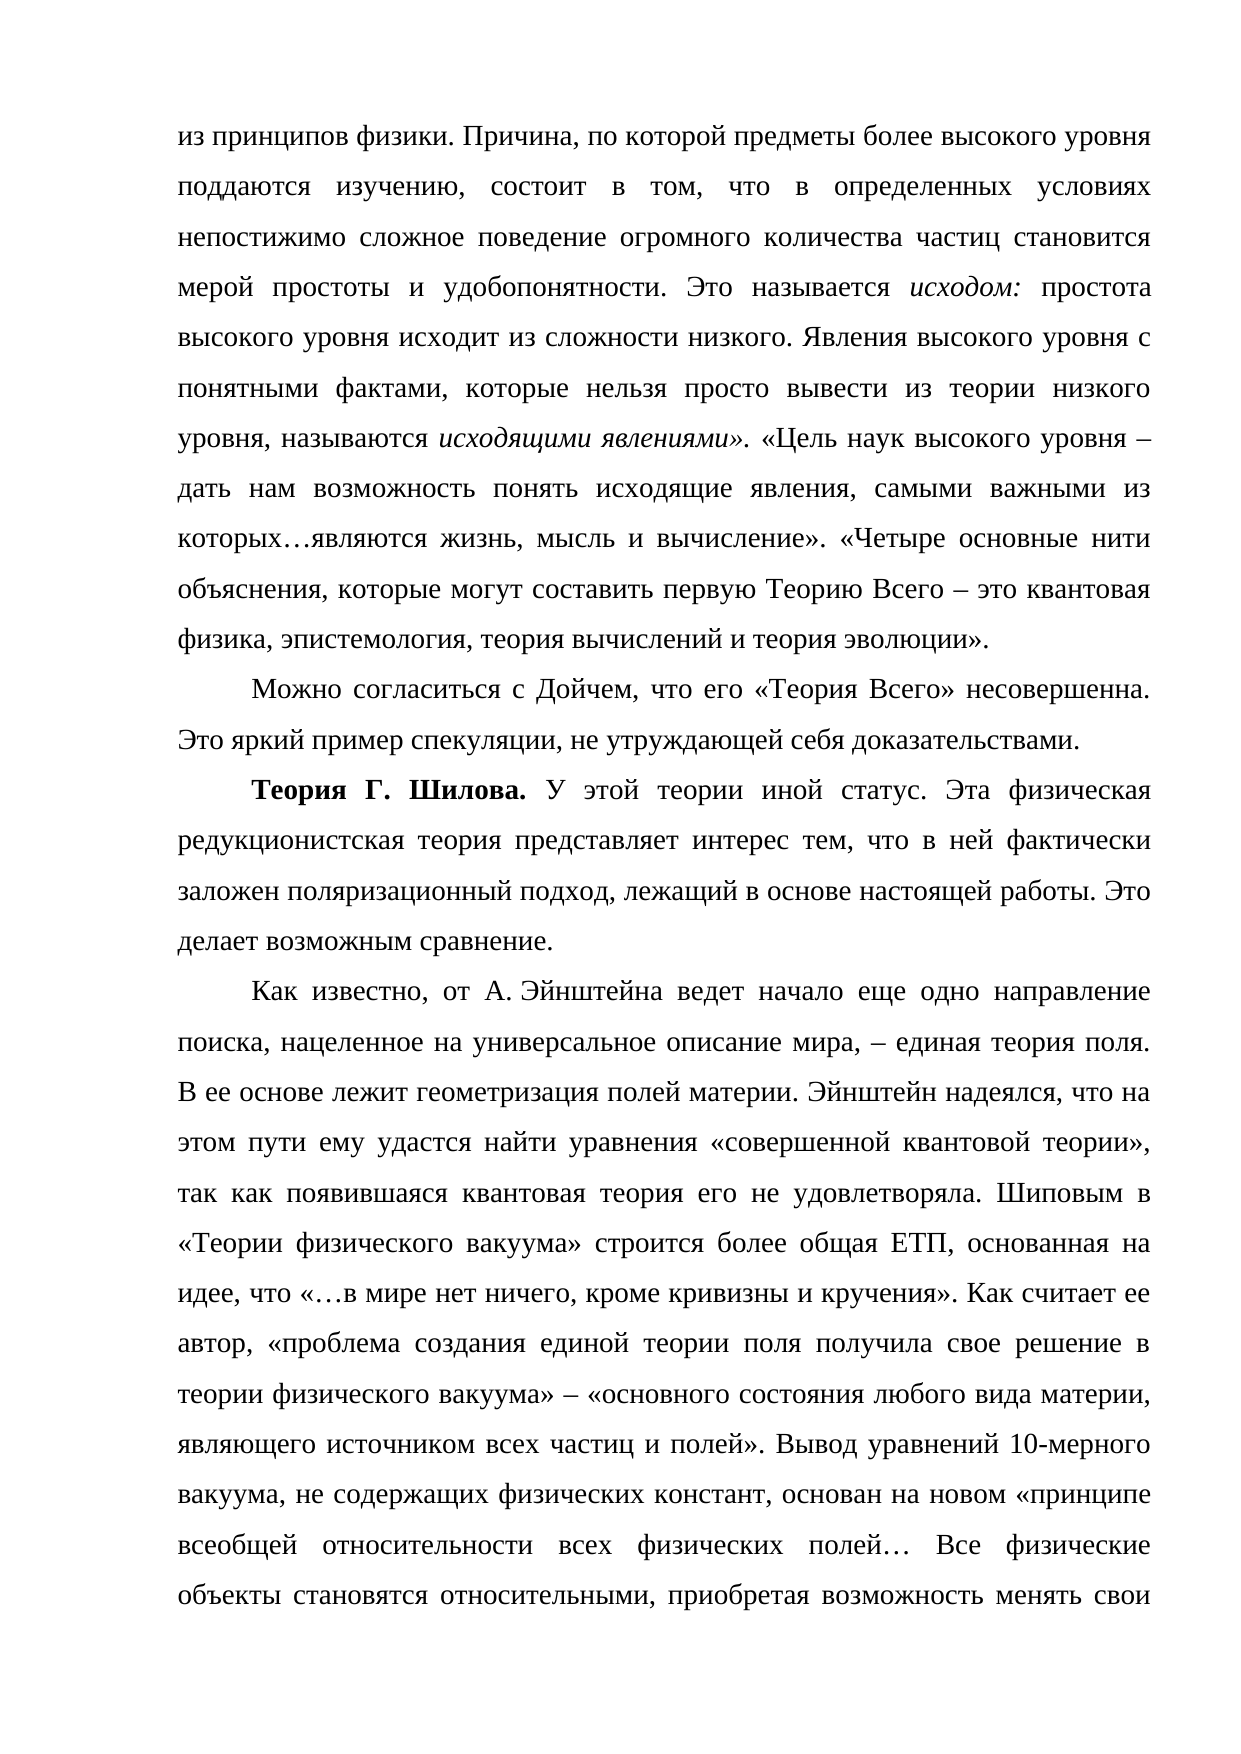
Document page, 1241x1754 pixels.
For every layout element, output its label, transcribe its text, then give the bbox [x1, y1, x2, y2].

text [177, 118, 1152, 655]
text Можно согласиться с Дойчем, что его «Теория Всего» несовершенна. Это яркий пример спекуляции, не утруждающей себя доказательствами. [177, 672, 1152, 755]
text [177, 973, 1152, 1611]
text Теория Г. Шилова. У этой теории иной статус. Эта физическая редукционистская теория представляет интерес тем, что в ней фактически заложен поляризационный подход, лежащий в основе настоящей работы. Это делает возможным сравнение. [177, 772, 1152, 957]
